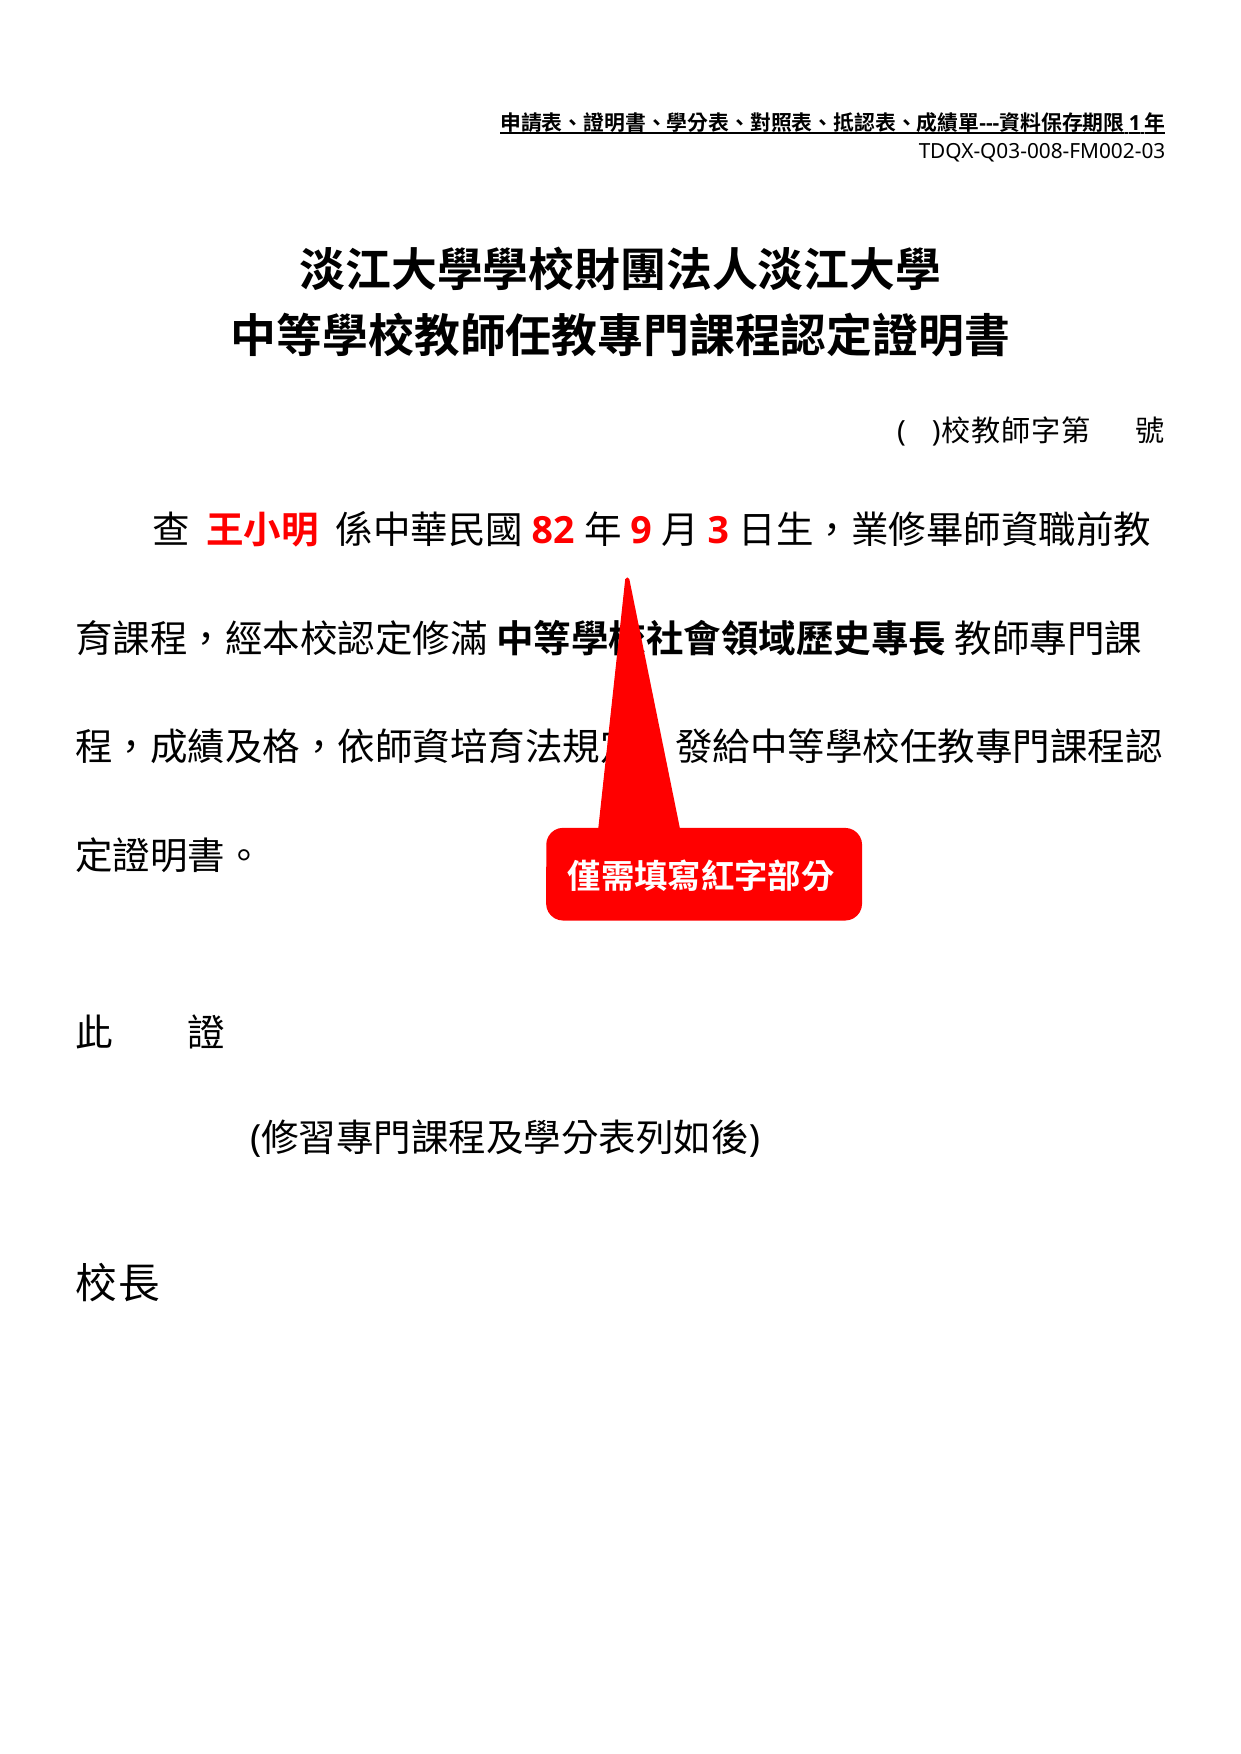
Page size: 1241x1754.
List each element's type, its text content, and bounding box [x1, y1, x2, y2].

text 此 證 [75, 1002, 1157, 1057]
text 申請表、證明書、學分表、對照表、抵認表、成績單---資料保存期限1年 [43, 106, 1165, 137]
text 校長 [75, 1250, 1157, 1310]
text (修習專門課程及學分表列如後) [75, 1108, 1157, 1162]
text TDQX-Q03-008-FM002-03 [100, 137, 1165, 165]
text 查 王小明 係中華民國 82 年 9 月 3 日生，業修畢師資職前教育課程，經本校認定修滿 中等學校社會領域歷史專長 教師專門課程，成績及格，依師資培育法規定，發給中等學校任教專門課程認定證明書。 [75, 500, 1165, 880]
text ( )校教師字第 號 [75, 400, 1164, 450]
text 中等學校教師任教專門課程認定證明書 [75, 299, 1165, 366]
text 淡江大學學校財團法人淡江大學 [75, 233, 1165, 299]
